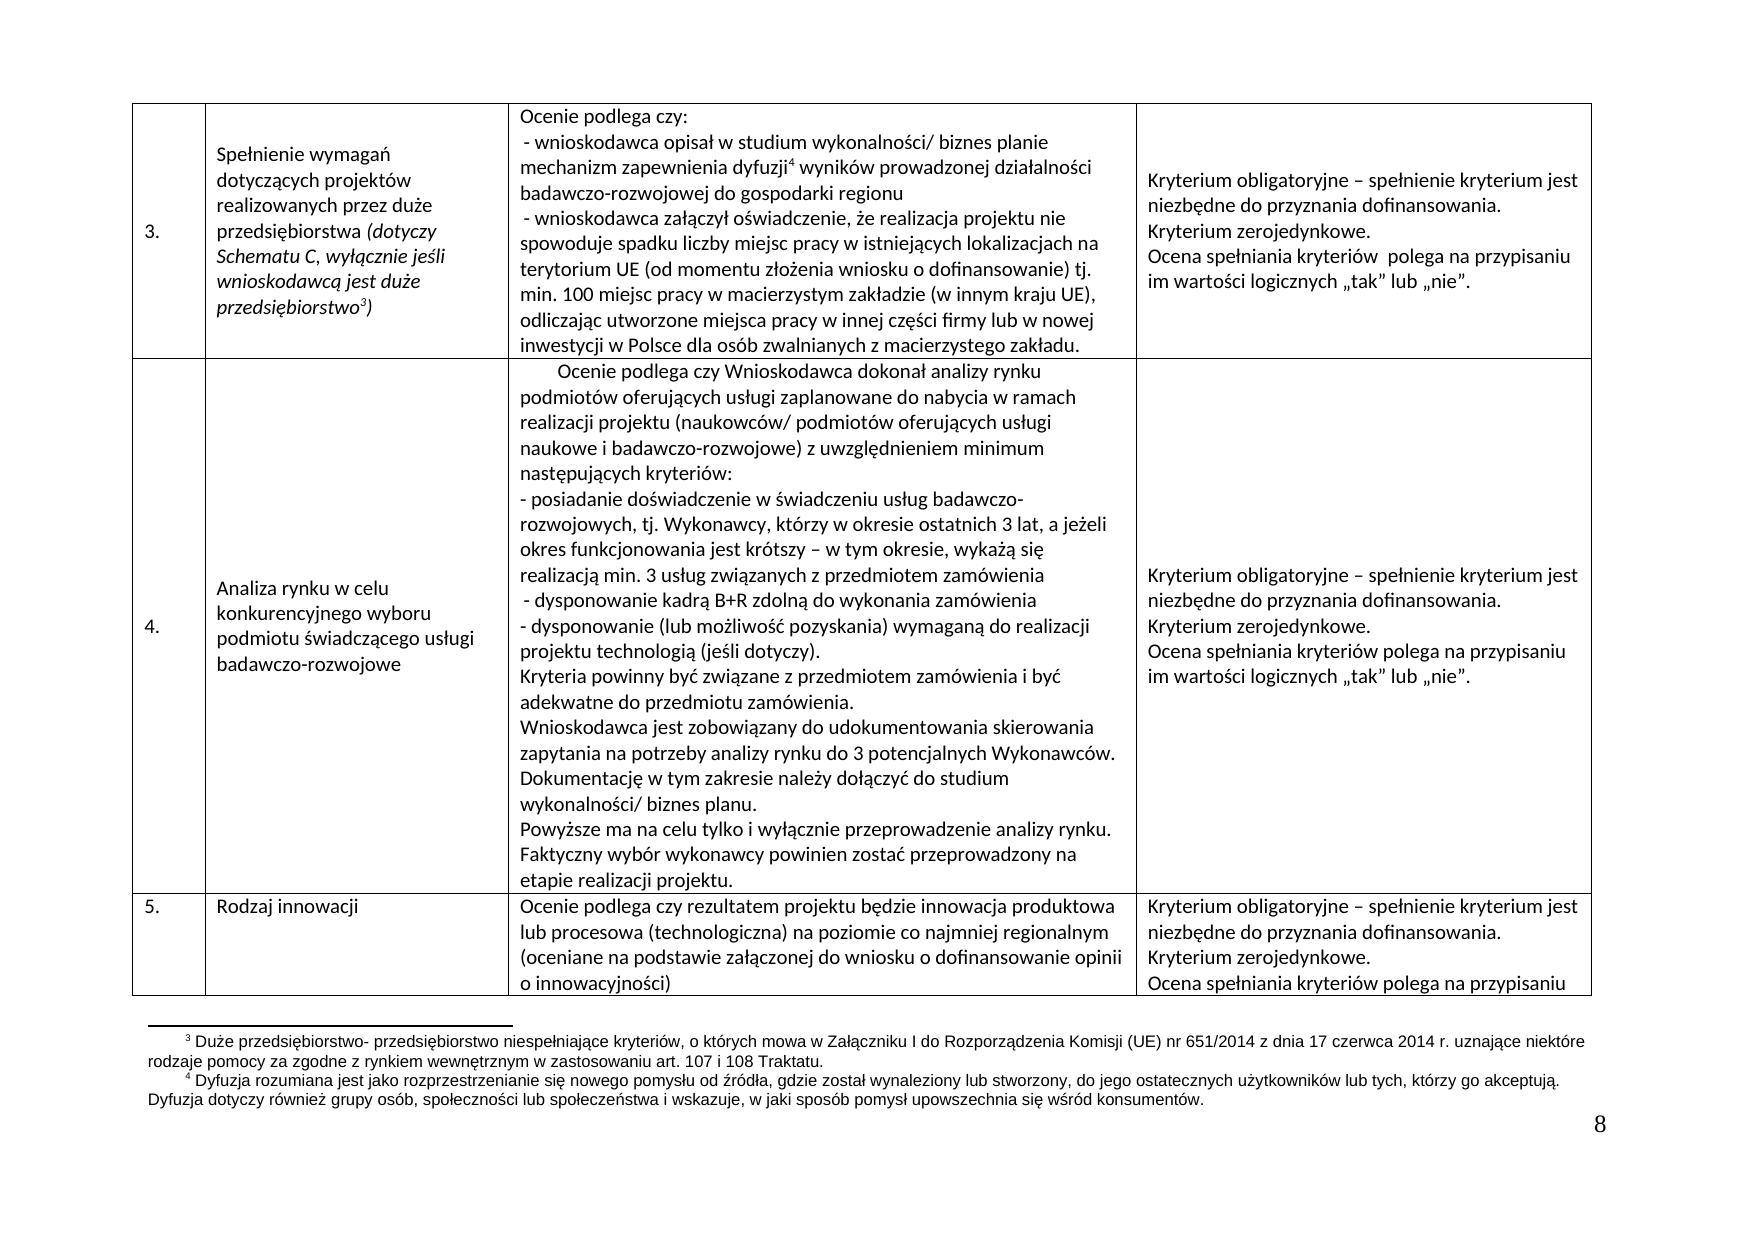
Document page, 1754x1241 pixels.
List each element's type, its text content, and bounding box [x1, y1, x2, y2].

table_cell 5. [133, 894, 205, 995]
table_cell Rodzaj innowacji [206, 894, 508, 995]
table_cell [1137, 104, 1591, 358]
table_cell 3. [133, 104, 205, 358]
table_cell Ocenie podlega czy Wnioskodawca dokonał analizy rynku podmiotów oferujących usługi zaplanowane do nabycia w ramach realizacji projektu (naukowców/ podmiotów oferujących usługi naukowe i badawczo-rozwojowe) z uwzględnieniem minimum następujących kryteriów: - posiadanie doświadczenie w świadczeniu usług badawczo-rozwojowych, tj. Wykonawcy, którzy w okresie ostatnich 3 lat, a jeżeli okres funkcjonowania jest krótszy – w tym okresie, wykażą się realizacją min. 3 usług związanych z przedmiotem zamówienia - dysponowanie kadrą B+R zdolną do wykonania zamówienia - dysponowanie (lub możliwość pozyskania) wymaganą do realizacji projektu technologią (jeśli dotyczy). Kryteria powinny być związane z przedmiotem zamówienia i być adekwatne do przedmiotu zamówienia. Wnioskodawca jest zobowiązany do udokumentowania skierowania zapytania na potrzeby analizy rynku do 3 potencjalnych Wykonawców. Dokumentację w tym zakresie należy dołączyć do studium wykonalności/ biznes planu. Powyższe ma na celu tylko i wyłącznie przeprowadzenie analizy rynku. Faktyczny wybór wykonawcy powinien zostać przeprowadzony na etapie realizacji projektu. [509, 359, 1136, 892]
table_cell Spełnienie wymagań dotyczących projektów realizowanych przez duże przedsiębiorstwa (dotyczy Schematu C, wyłącznie jeśli wnioskodawcą jest duże przedsiębiorstwo) [206, 104, 508, 358]
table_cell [509, 894, 1136, 995]
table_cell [1137, 894, 1591, 995]
table_cell Ocenie podlega czy: - wnioskodawca opisał w studium wykonalności/ biznes planie mechanizm zapewnienia dyfuzji wyników prowadzonej działalności badawczo-rozwojowej do gospodarki regionu - wnioskodawca załączył oświadczenie, że realizacja projektu nie spowoduje spadku liczby miejsc pracy w istniejących lokalizacjach na terytorium UE (od momentu złożenia wniosku o dofinansowanie) tj. min. 100 miejsc pracy w macierzystym zakładzie (w innym kraju UE), odliczając utworzone miejsca pracy w innej części firmy lub w nowej inwestycji w Polsce dla osób zwalnianych z macierzystego zakładu. [509, 104, 1136, 358]
table_cell Analiza rynku w celu konkurencyjnego wyboru podmiotu świadczącego usługi badawczo-rozwojowe [206, 359, 508, 892]
table_cell 4. [133, 359, 205, 892]
